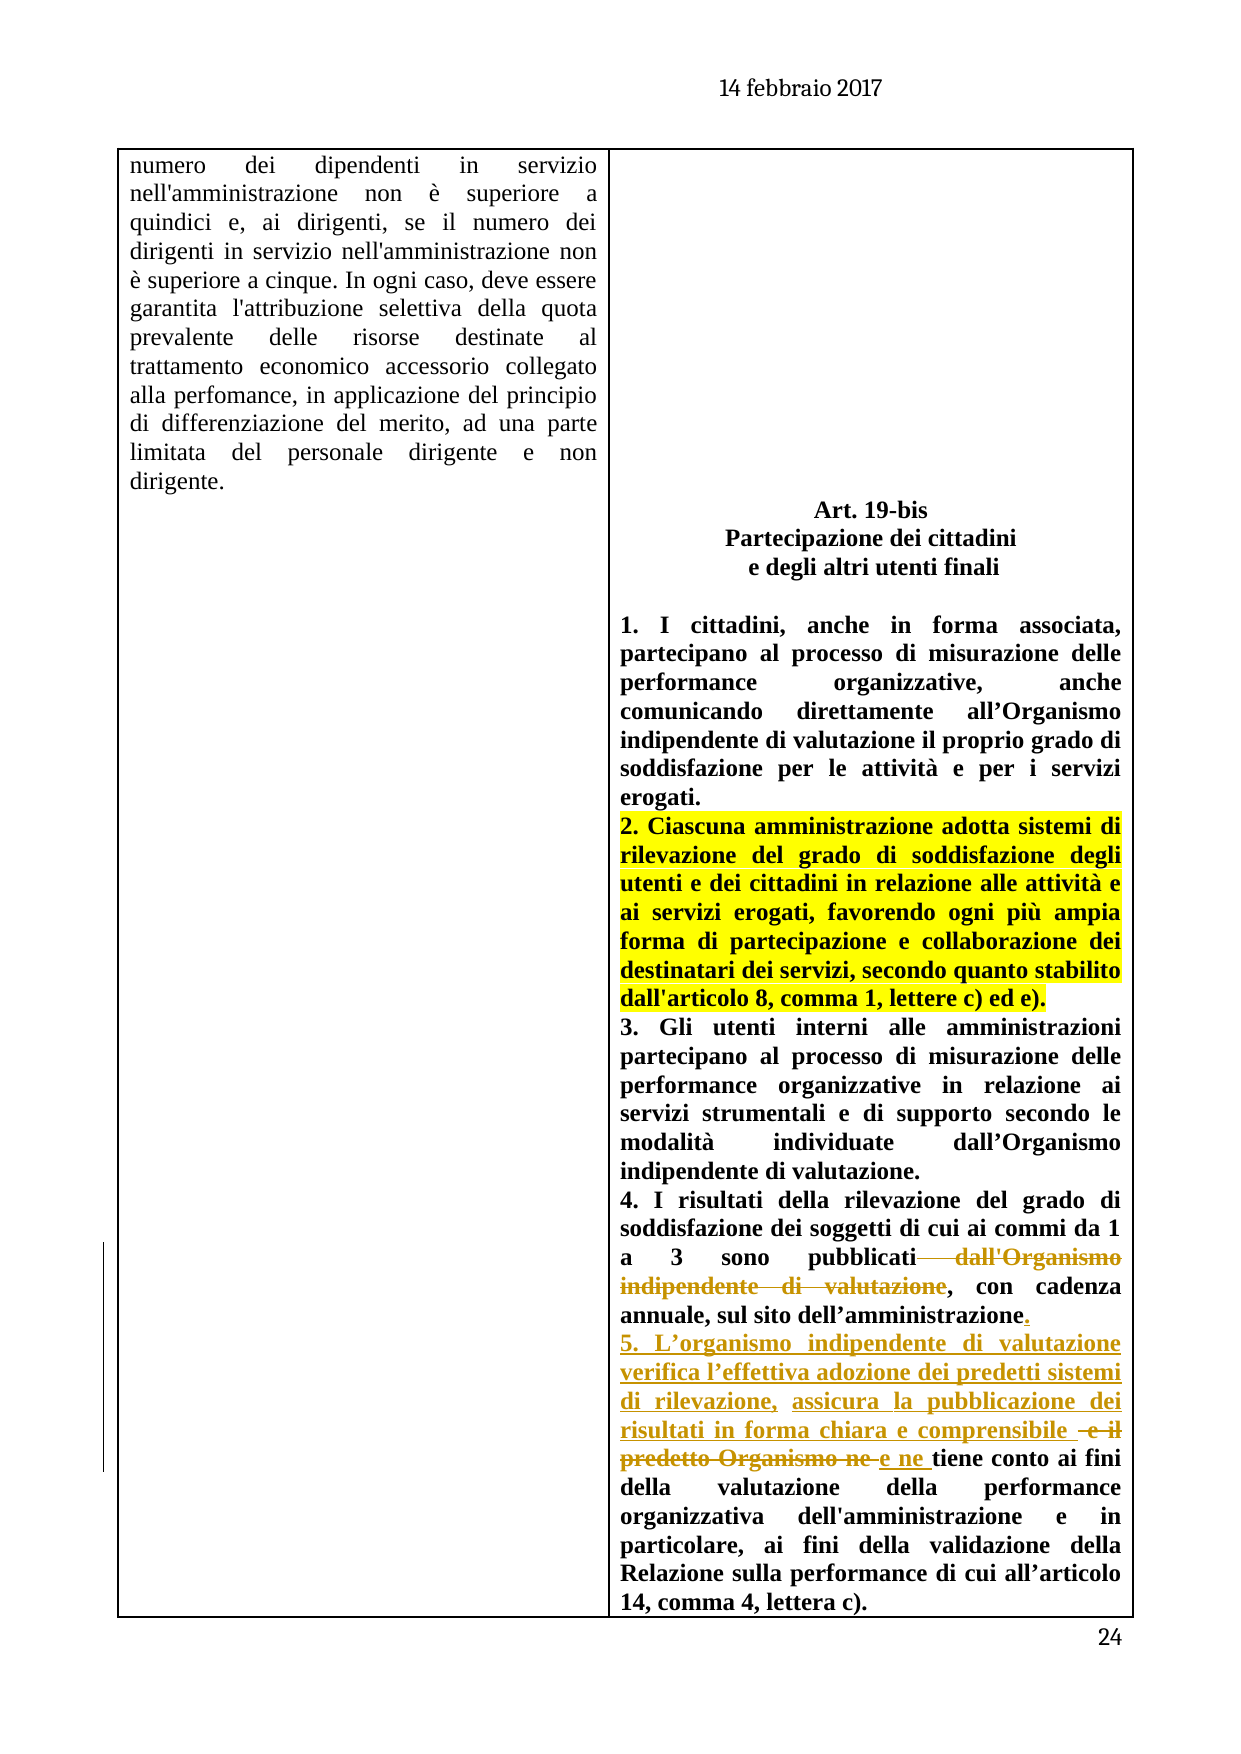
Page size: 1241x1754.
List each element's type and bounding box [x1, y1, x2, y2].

table_cell [119, 150, 608, 1616]
table_cell [610, 150, 1132, 1616]
